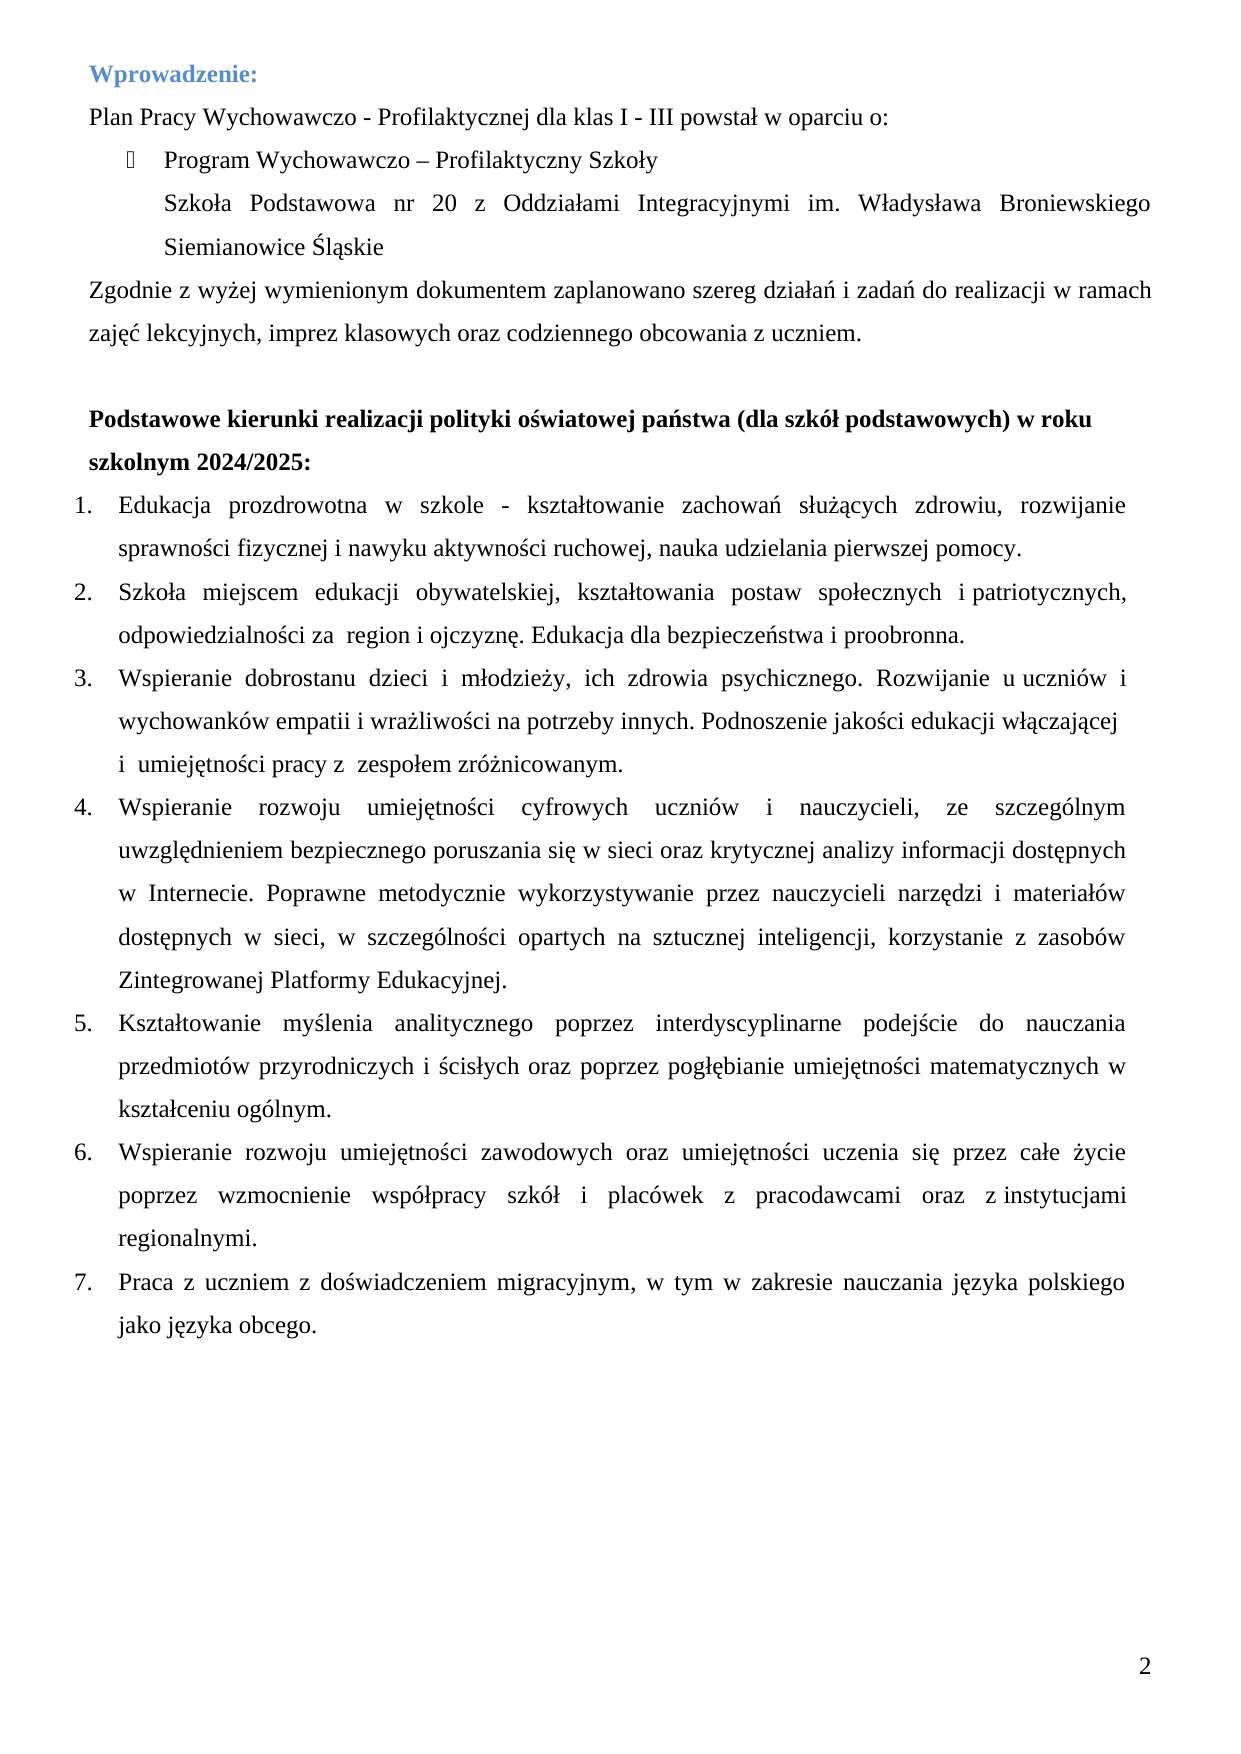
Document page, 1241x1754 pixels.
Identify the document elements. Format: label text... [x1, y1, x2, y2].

list Edukacja prozdrowotna w szkole - kształtowanie zachowań służących zdrowiu, rozwijanie sprawności fizycznej i nawyku aktywności ruchowej, nauka udzielania pierwszej pomocy. [74, 490, 1127, 562]
text Zgodnie z wyżej wymienionym dokumentem zaplanowano szereg działań i zadań do realizacji w ramach zajęć lekcyjnych, imprez klasowych oraz codziennego obcowania z uczniem. [89, 275, 1152, 347]
list Program Wychowawczo – Profilaktyczny Szkoły [126, 145, 1152, 174]
list Wspieranie rozwoju umiejętności cyfrowych uczniów i nauczycieli, ze szczególnym uwzględnieniem bezpiecznego poruszania się w sieci oraz krytycznej analizy informacji dostępnych w Internecie. Poprawne metodycznie wykorzystywanie przez nauczycieli narzędzi i materiałów dostępnych w sieci, w szczególności opartych na sztucznej inteligencji, korzystanie z zasobów Zintegrowanej Platformy Edukacyjnej. [74, 792, 1127, 993]
list Kształtowanie myślenia analitycznego poprzez interdyscyplinarne podejście do nauczania przedmiotów przyrodniczych i ścisłych oraz poprzez pogłębianie umiejętności matematycznych w kształceniu ogólnym. [74, 1008, 1127, 1123]
list Szkoła miejscem edukacji obywatelskiej, kształtowania postaw społecznych i patriotycznych, odpowiedzialności za region i ojczyznę. Edukacja dla bezpieczeństwa i proobronna. [74, 577, 1127, 648]
list Wspieranie dobrostanu dzieci i młodzieży, ich zdrowia psychicznego. Rozwijanie u uczniów i wychowanków empatii i wrażliwości na potrzeby innych. Podnoszenie jakości edukacji włączającej i umiejętności pracy z zespołem zróżnicowanym. [74, 663, 1127, 778]
text Szkoła Podstawowa nr 20 z Oddziałami Integracyjnymi im. Władysława Broniewskiego Siemianowice Śląskie [164, 188, 1152, 260]
text Wprowadzenie: [89, 59, 1152, 88]
text Podstawowe kierunki realizacji polityki oświatowej państwa (dla szkół podstawowych) w roku szkolnym 2024/2025: [89, 404, 1152, 476]
list Praca z uczniem z doświadczeniem migracyjnym, w tym w zakresie nauczania języka polskiego jako języka obcego. [74, 1267, 1127, 1338]
list Wspieranie rozwoju umiejętności zawodowych oraz umiejętności uczenia się przez całe życie poprzez wzmocnienie współpracy szkół i placówek z pracodawcami oraz z instytucjami regionalnymi. [74, 1137, 1127, 1252]
text Plan Pracy Wychowawczo - Profilaktycznej dla klas I - III powstał w oparciu o: [89, 102, 1152, 131]
